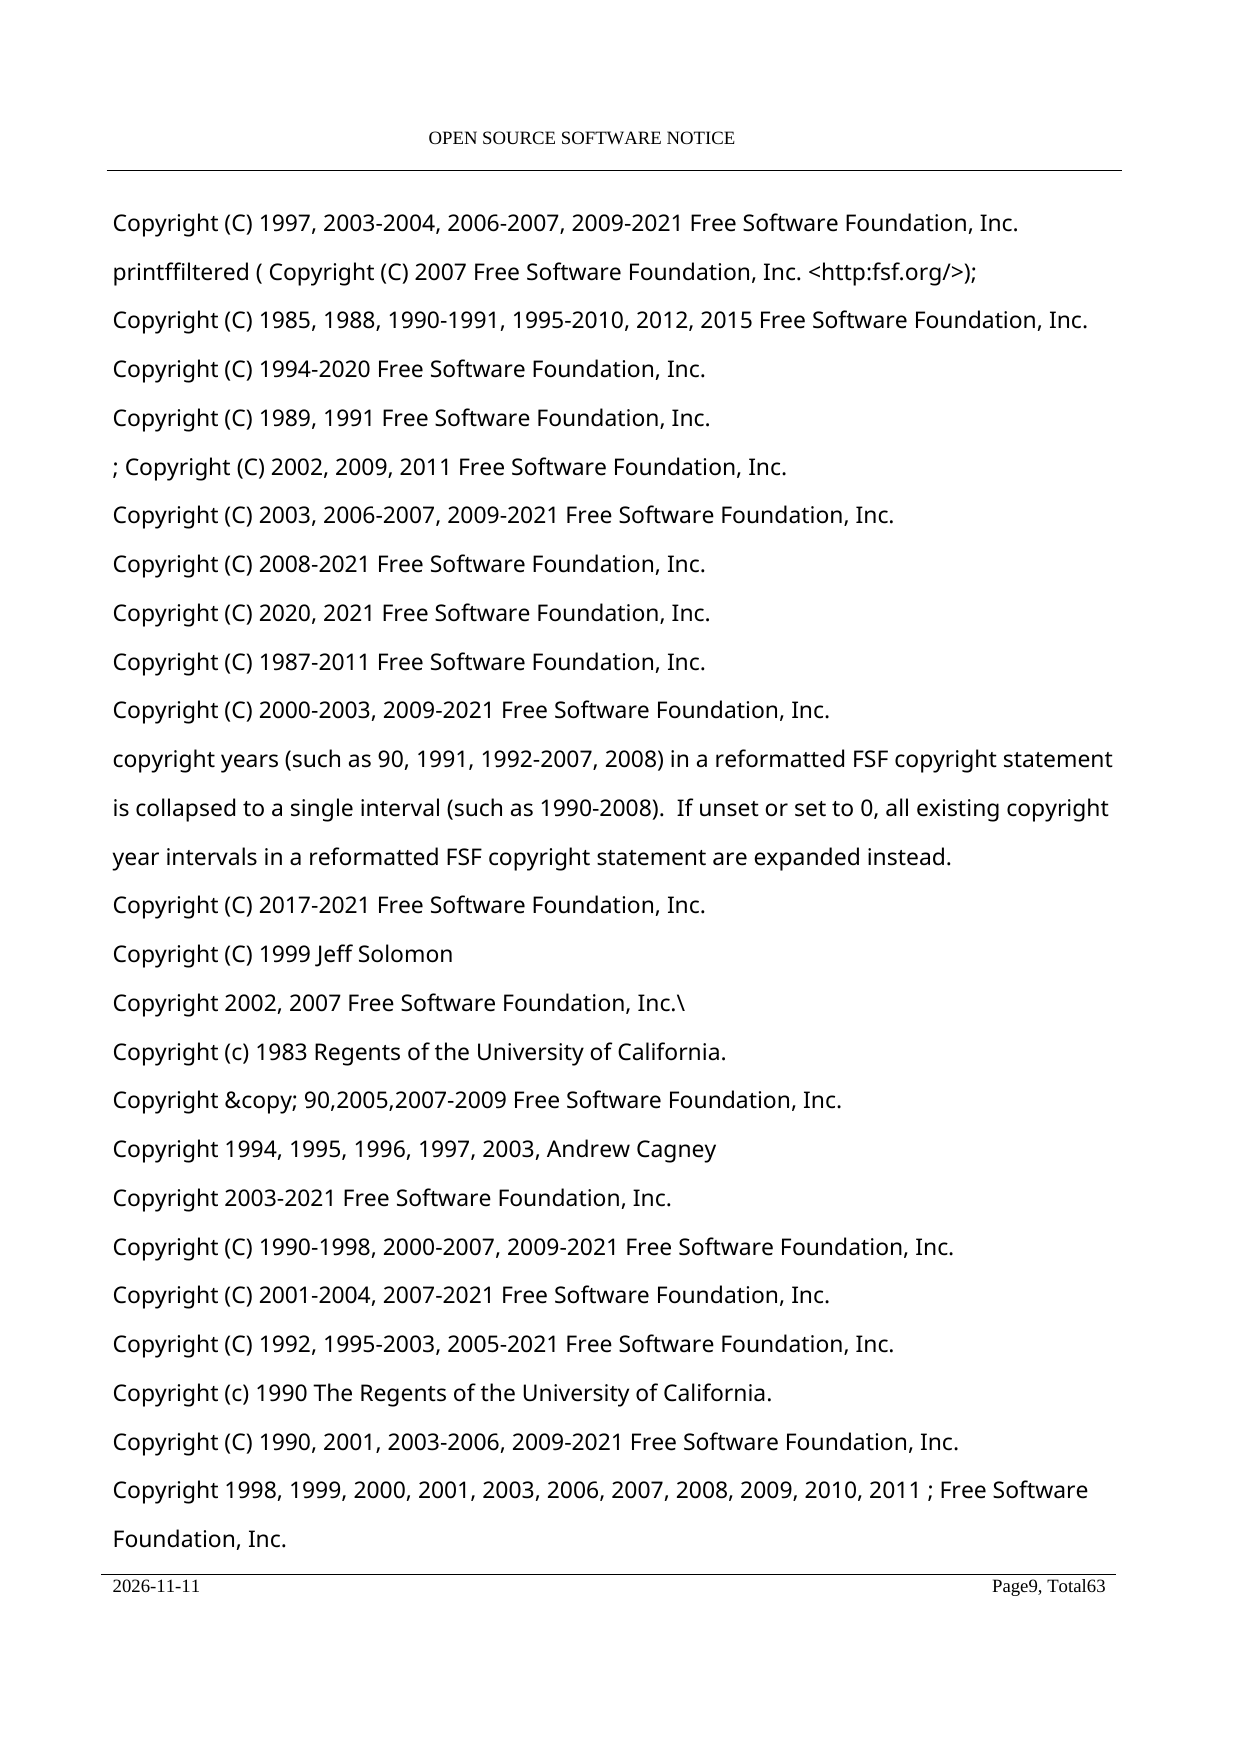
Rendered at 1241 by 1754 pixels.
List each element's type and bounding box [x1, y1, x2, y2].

text [112, 206, 1128, 1555]
